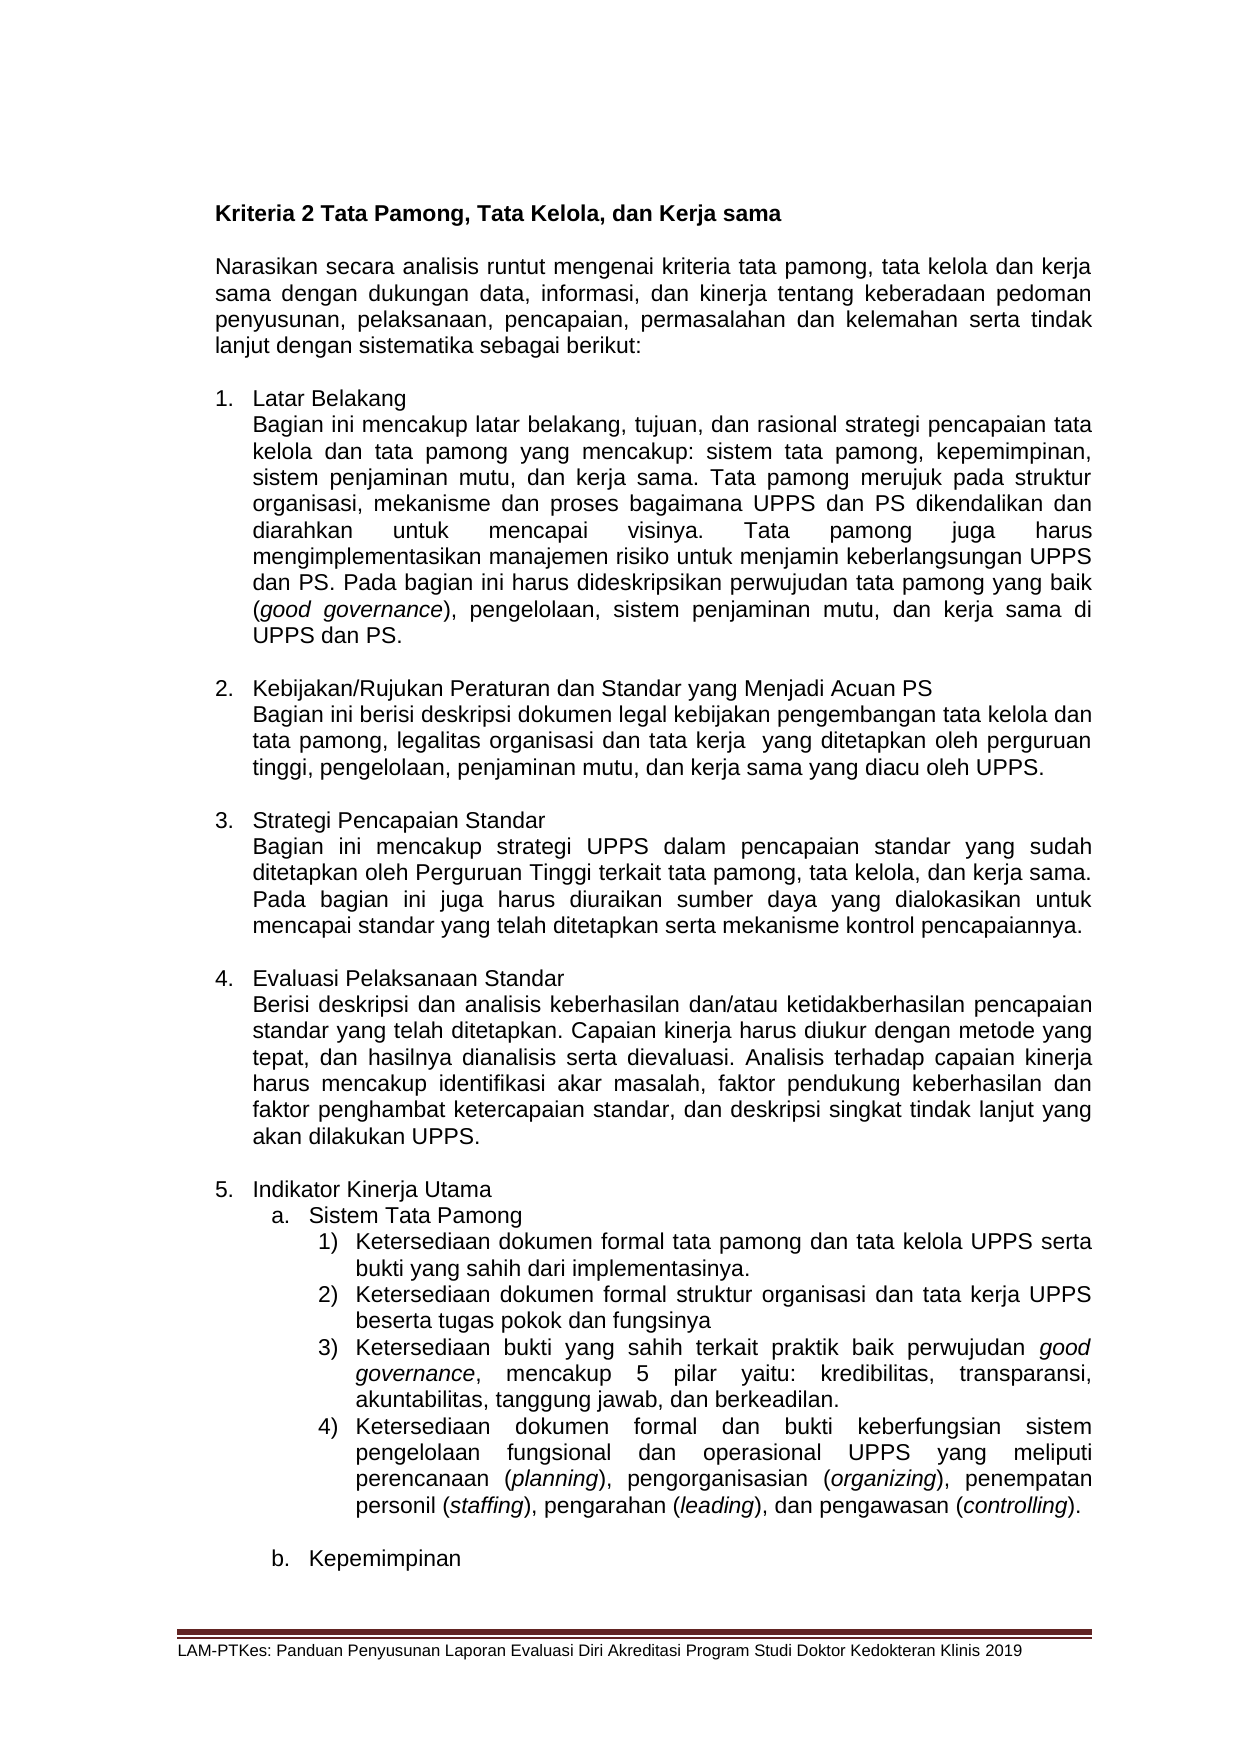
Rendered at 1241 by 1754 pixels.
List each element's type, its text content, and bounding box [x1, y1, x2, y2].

list Ketersediaan dokumen formal dan bukti keberfungsian sistem pengelolaan fungsional dan operasional UPPS yang meliputi perencanaan (planning), pengorganisasian (organizing), penempatan personil (staffing), pengarahan (leading), dan pengawasan (controlling). [318, 1413, 1092, 1518]
list Latar Belakang [215, 385, 1092, 411]
list Sistem Tata Pamong [271, 1202, 1092, 1228]
list Ketersediaan dokumen formal tata pamong dan tata kelola UPPS serta bukti yang sahih dari implementasinya. [318, 1228, 1092, 1281]
list Evaluasi Pelaksanaan Standar [215, 965, 1092, 991]
list Ketersediaan bukti yang sahih terkait praktik baik perwujudan good governance, mencakup 5 pilar yaitu: kredibilitas, transparansi, akuntabilitas, tanggung jawab, dan berkeadilan. [318, 1334, 1092, 1413]
text Bagian ini mencakup latar belakang, tujuan, dan rasional strategi pencapaian tata kelola dan tata pamong yang mencakup: sistem tata pamong, kepemimpinan, sistem penjaminan mutu, dan kerja sama. Tata pamong merujuk pada struktur organisasi, mekanisme dan proses bagaimana UPPS dan PS dikendalikan dan diarahkan untuk mencapai visinya. Tata pamong juga harus mengimplementasikan manajemen risiko untuk menjamin keberlangsungan UPPS dan PS. Pada bagian ini harus dideskripsikan perwujudan tata pamong yang baik (good governance), pengelolaan, sistem penjaminan mutu, dan kerja sama di UPPS dan PS. [252, 411, 1092, 648]
list Kepemimpinan [271, 1544, 1092, 1571]
text Berisi deskripsi dan analisis keberhasilan dan/atau ketidakberhasilan pencapaian standar yang telah ditetapkan. Capaian kinerja harus diukur dengan metode yang tepat, dan hasilnya dianalisis serta dievaluasi. Analisis terhadap capaian kinerja harus mencakup identifikasi akar masalah, faktor pendukung keberhasilan dan faktor penghambat ketercapaian standar, dan deskripsi singkat tindak lanjut yang akan dilakukan UPPS. [252, 991, 1092, 1149]
list Kebijakan/Rujukan Peraturan dan Standar yang Menjadi Acuan PS [215, 675, 1092, 701]
text Narasikan secara analisis runtut mengenai kriteria tata pamong, tata kelola dan kerja sama dengan dukungan data, informasi, dan kinerja tentang keberadaan pedoman penyusunan, pelaksanaan, pencapaian, permasalahan dan kelemahan serta tindak lanjut dengan sistematika sebagai berikut: [215, 253, 1092, 358]
list Strategi Pencapaian Standar [215, 807, 1092, 833]
list Indikator Kinerja Utama [215, 1176, 1092, 1202]
text Bagian ini berisi deskripsi dokumen legal kebijakan pengembangan tata kelola dan tata pamong, legalitas organisasi dan tata kerja yang ditetapkan oleh perguruan tinggi, pengelolaan, penjaminan mutu, dan kerja sama yang diacu oleh UPPS. [252, 701, 1092, 780]
subtitle Kriteria 2 Tata Pamong, Tata Kelola, dan Kerja sama [215, 200, 1092, 227]
text Bagian ini mencakup strategi UPPS dalam pencapaian standar yang sudah ditetapkan oleh Perguruan Tinggi terkait tata pamong, tata kelola, dan kerja sama. Pada bagian ini juga harus diuraikan sumber daya yang dialokasikan untuk mencapai standar yang telah ditetapkan serta mekanisme kontrol pencapaiannya. [252, 833, 1092, 938]
list Ketersediaan dokumen formal struktur organisasi dan tata kerja UPPS beserta tugas pokok dan fungsinya [318, 1281, 1092, 1334]
